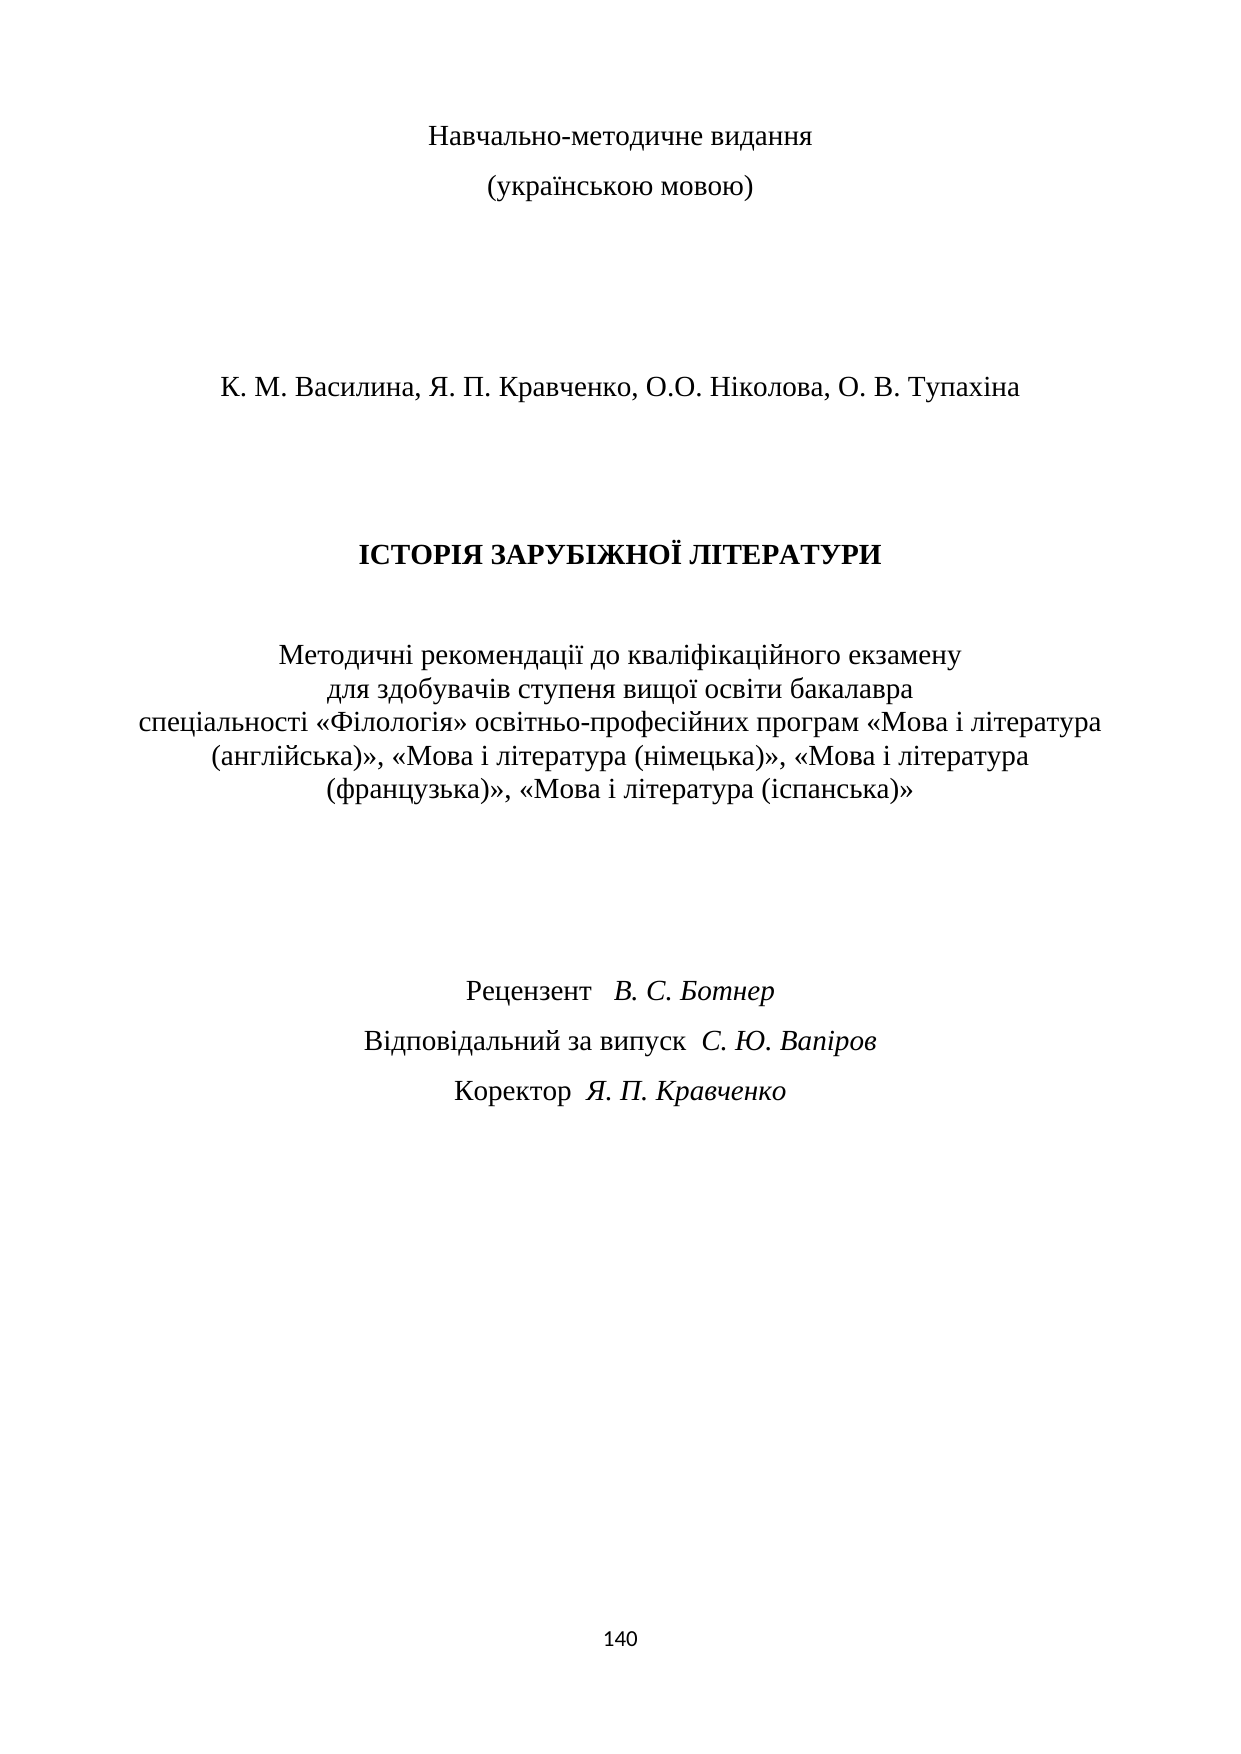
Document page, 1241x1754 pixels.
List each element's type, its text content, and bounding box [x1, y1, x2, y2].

text для здобувачів ступеня вищої освіти бакалавра [118, 671, 1122, 704]
text Методичні рекомендації до кваліфікаційного екзамену [118, 637, 1122, 671]
text Відповідальний за випуск С. Ю. Вапіров [118, 1023, 1122, 1057]
text Рецензент В. С. Ботнер [118, 973, 1122, 1006]
text (українською мовою) [118, 168, 1122, 202]
text спеціальності «Філологія» освітньо-професійних програм «Мова і література (англійська)», «Мова і література (німецька)», «Мова і література (французька)», «Мова і література (іспанська)» [118, 704, 1122, 805]
text ІСТОРІЯ ЗАРУБІЖНОЇ ЛІТЕРАТУРИ [118, 537, 1122, 570]
text Коректор Я. П. Кравченко [118, 1073, 1122, 1107]
text Навчально-методичне видання [118, 118, 1122, 152]
text К. М. Василина, Я. П. Кравченко, О.О. Ніколова, О. В. Тупахіна [118, 369, 1122, 403]
